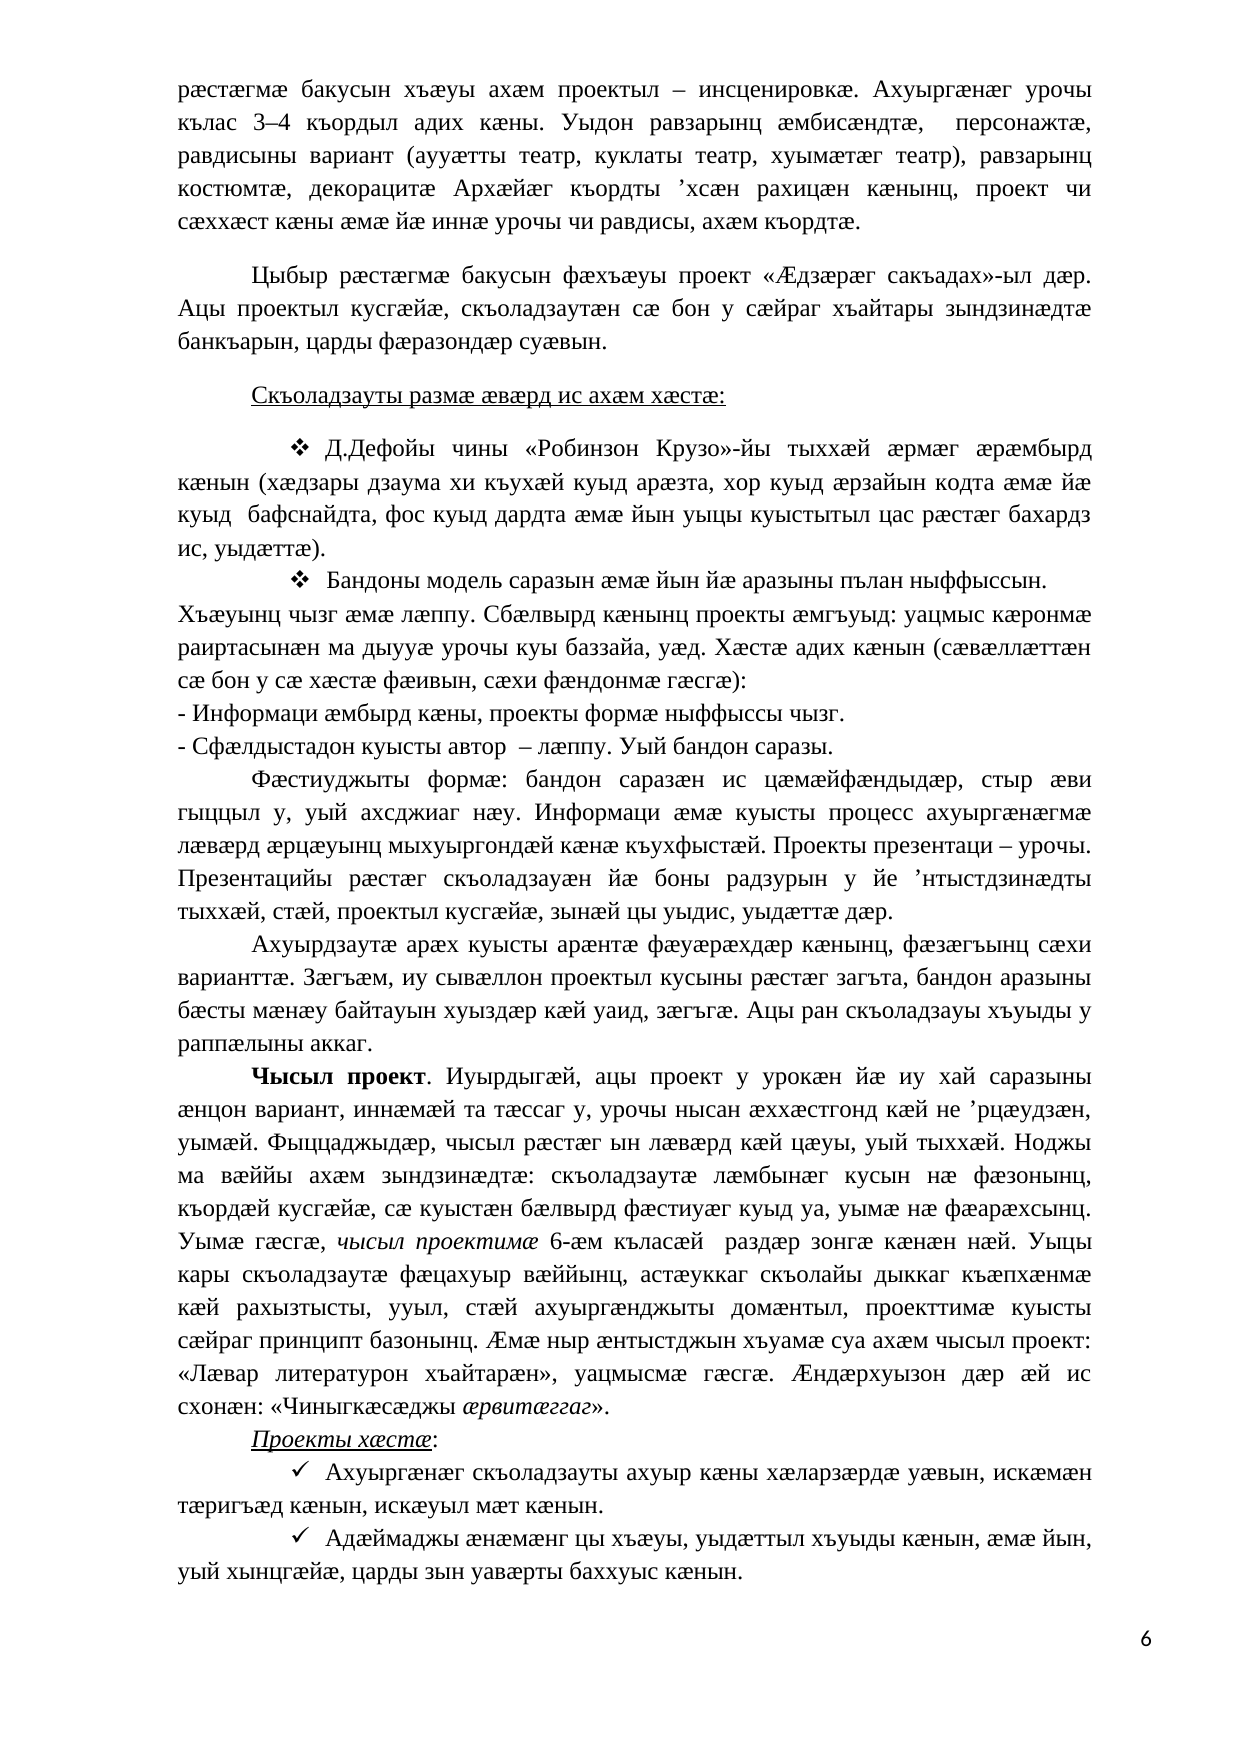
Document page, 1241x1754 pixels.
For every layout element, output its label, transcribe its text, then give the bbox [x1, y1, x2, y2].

list Ахуырдзаутæ арæх куысты арæнтæ фæуæрæхдæр кæнынц, фæзæгъынц сæхи варианттæ. Зæгъæм, иу сывæллон проектыл кусыны рæстæг загъта, бандон аразыны бæсты мæнæу байтауын хуыздæр кæй уаид, зæгъгæ. Ацы ран скъоладзауы хъуыды у раппæлыны аккаг. [177, 929, 1093, 1057]
list Бандоны модель саразын æмæ йын йæ аразыны пълан ныффыссын. [288, 566, 1093, 594]
list Ахуыргæнæг скъоладзауты ахуыр кæны хæларзæрдæ уæвын, искæмæн тæригъæд кæнын, искæуыл мæт кæнын. [177, 1457, 1093, 1519]
list - Сфæлдыстадон куысты автор – лæппу. Уый бандон саразы. [177, 731, 1093, 759]
text Скъоладзауты размæ æвæрд ис ахæм хæстæ: [177, 380, 1093, 408]
list Проекты хæстæ: [177, 1424, 1093, 1453]
list Фæстиуджыты формæ: бандон саразæн ис цæмæйфæндыдæр, стыр æви гыццыл у, уый ахсджиаг нæу. Информаци æмæ куысты процесс ахуыргæнæгмæ лæвæрд æрцæуынц мыхуыргондæй кæнæ къухфыстæй. Проекты презентаци – урочы. Презентацийы рæстæг скъоладзауæн йæ боны радзурын у йе ’нтыстдзинæдты тыххæй, стæй, проектыл кусгæйæ, зынæй цы уыдис, уыдæттæ дæр. [177, 764, 1093, 924]
list Адæймаджы æнæмæнг цы хъæуы, уыдæттыл хъуыды кæнын, æмæ йын, уый хынцгæйæ, царды зын уавæрты баххуыс кæнын. [177, 1523, 1093, 1585]
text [177, 74, 1093, 235]
list Д.Дефойы чины «Робинзон Крузо»-йы тыххæй æрмæг æрæмбырд кæнын (хæдзары дзаума хи къухæй куыд арæзта, хор куыд æрзайын кодта æмæ йæ куыд бафснайдта, фос куыд дардта æмæ йын уыцы куыстытыл цас рæстæг бахардз ис, уыдæттæ). [177, 433, 1093, 561]
text Цыбыр рæстæгмæ бакусын фæхъæуы проект «Æдзæрæг сакъадах»-ыл дæр. Ацы проектыл кусгæйæ, скъоладзаутæн сæ бон у сæйраг хъайтары зындзинæдтæ банкъарын, царды фæразондæр суæвын. [177, 260, 1093, 354]
list Хъæуынц чызг æмæ лæппу. Сбæлвырд кæнынц проекты æмгъуыд: уацмыс кæронмæ раиртасынæн ма дыууæ урочы куы баззайа, уæд. Хæстæ адих кæнын (сæвæллæттæн сæ бон у сæ хæстæ фæивын, сæхи фæндонмæ гæсгæ): [177, 599, 1093, 693]
list - Информаци æмбырд кæны, проекты формæ ныффыссы чызг. [177, 698, 1093, 726]
list Чысыл проект. Иуырдыгæй, ацы проект у урокæн йæ иу хай саразыны æнцон вариант, иннæмæй та тæссаг у, урочы нысан æххæстгонд кæй не ’рцæудзæн, уымæй. Фыццаджыдæр, чысыл рæстæг ын лæвæрд кæй цæуы, уый тыххæй. Ноджы ма вæййы ахæм зындзинæдтæ: скъоладзаутæ лæмбынæг кусын нæ фæзонынц, къордæй кусгæйæ, сæ куыстæн бæлвырд фæстиуæг куыд уа, уымæ нæ фæарæхсынц. Уымæ гæсгæ, чысыл проектимæ 6-æм къласæй раздæр зонгæ кæнæн нæй. Уыцы кары скъоладзаутæ фæцахуыр вæййынц, астæуккаг скъолайы дыккаг къæпхæнмæ кæй рахызтысты, ууыл, стæй ахуыргæнджыты домæнтыл, проекттимæ куысты сæйраг принципт базонынц. Æмæ ныр æнтыстджын хъуамæ суа ахæм чысыл проект: «Лæвар литературон хъайтарæн», уацмысмæ гæсгæ. Æндæрхуызон дæр æй ис схонæн: «Чиныгкæсæджы æрвитæггаг». [177, 1061, 1093, 1420]
